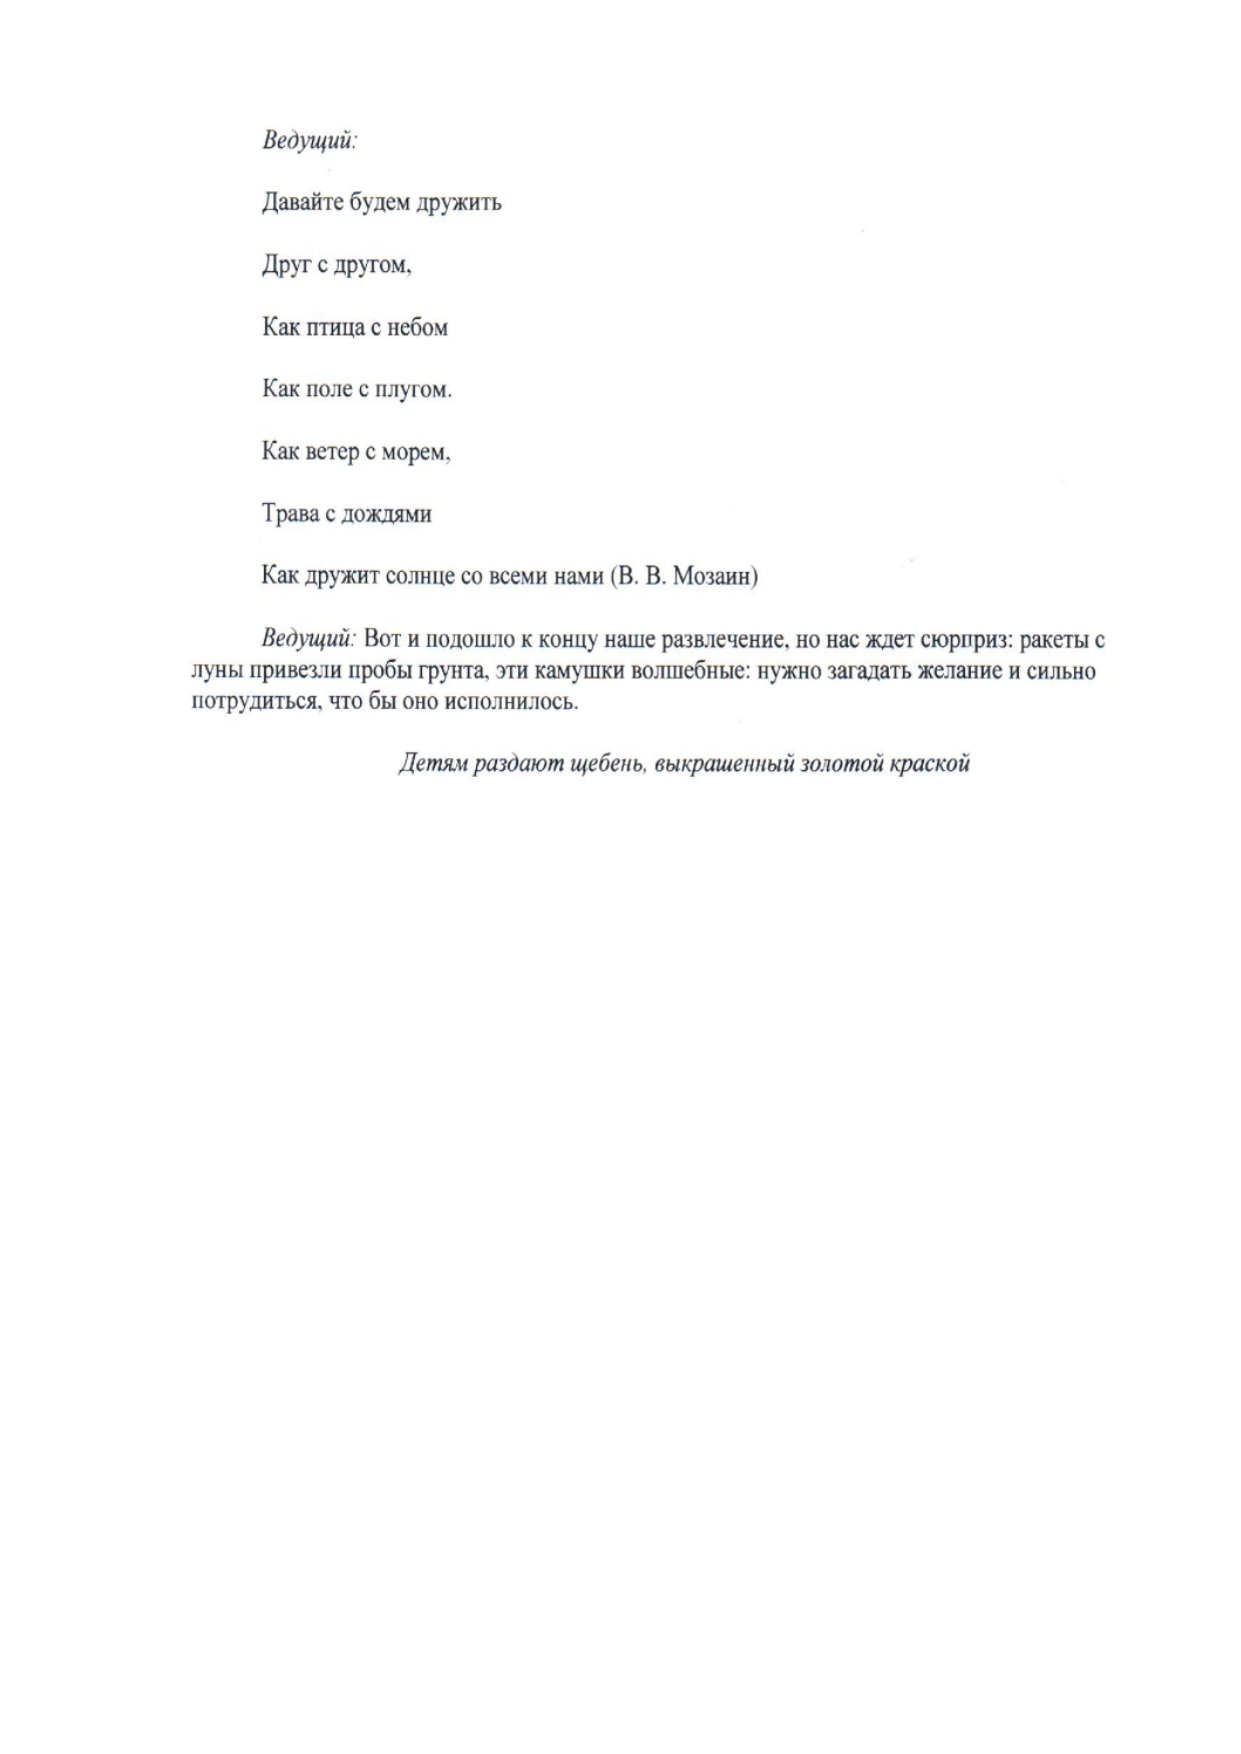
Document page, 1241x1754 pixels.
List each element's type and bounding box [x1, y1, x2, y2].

picture [177, 118, 1124, 801]
